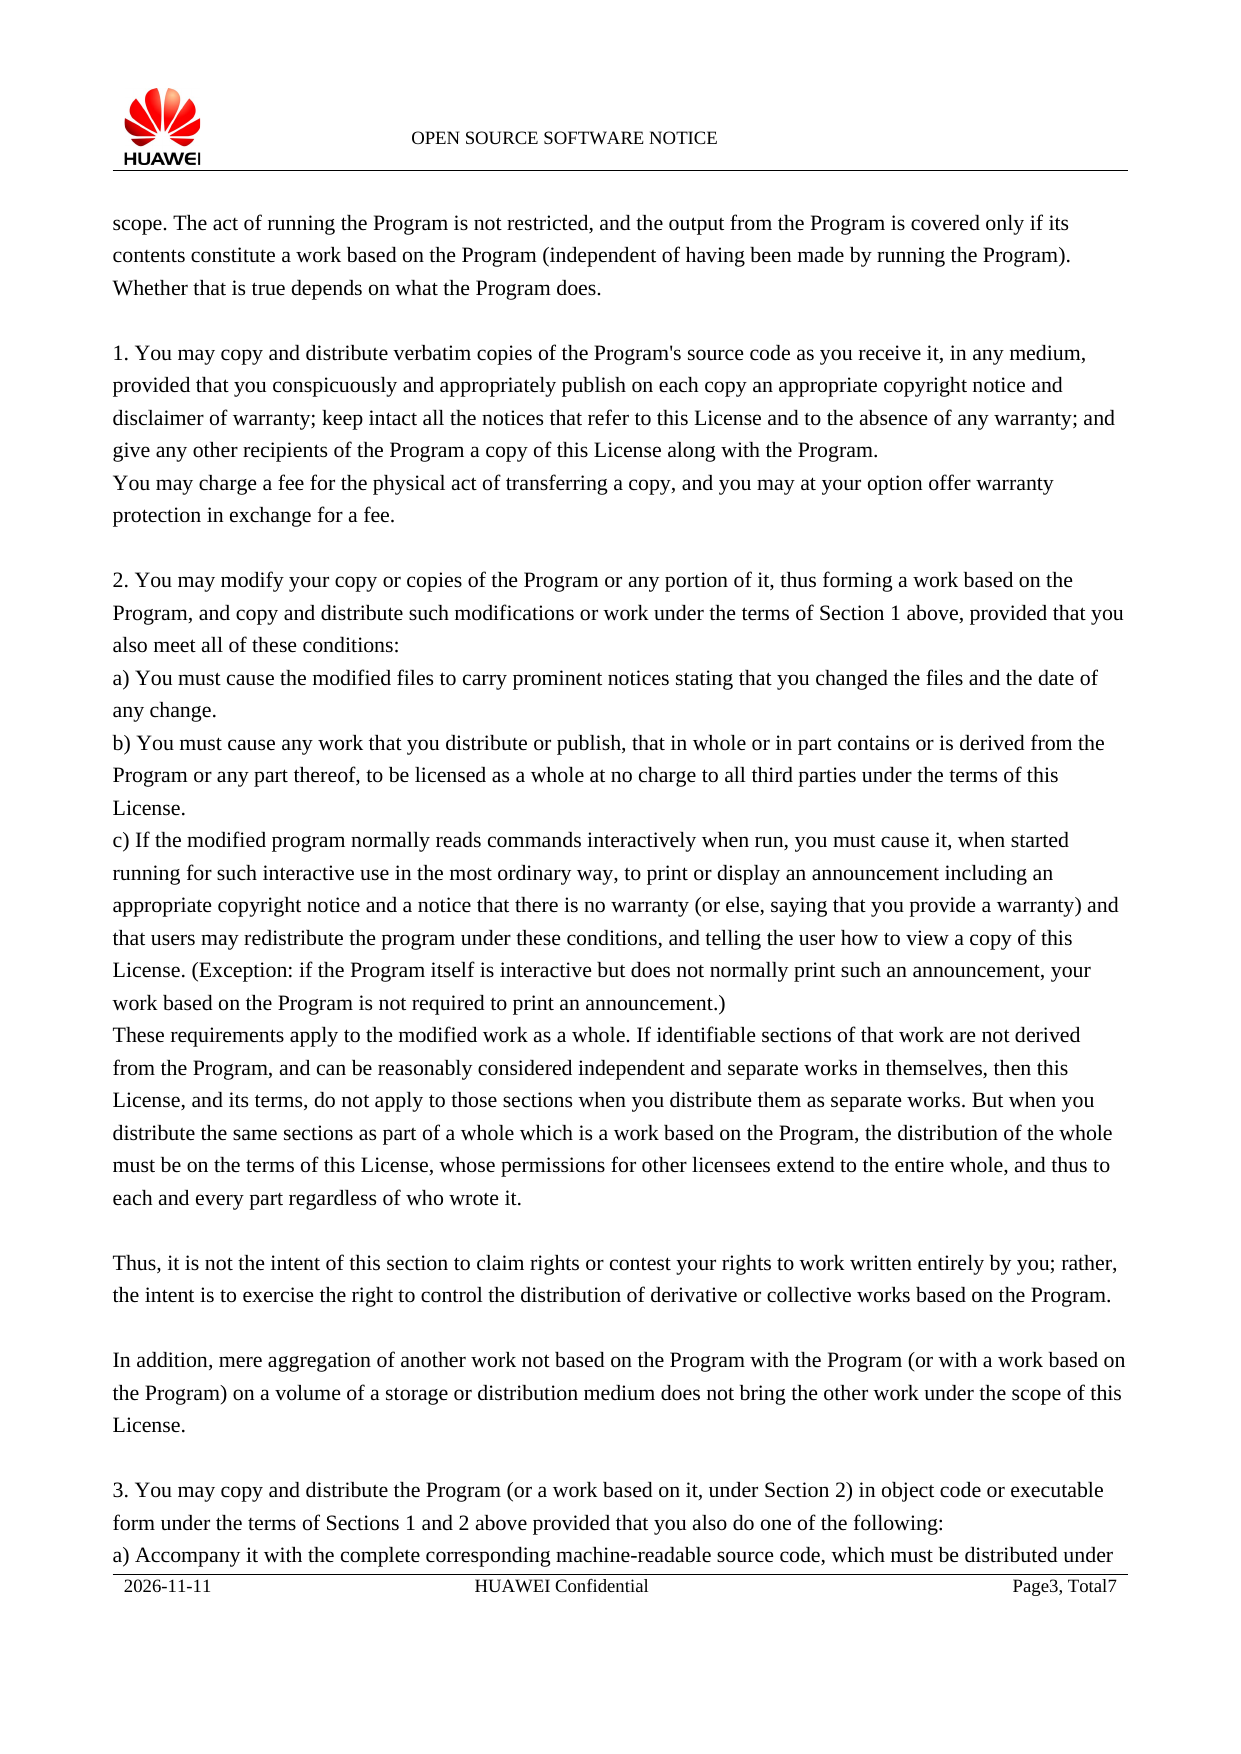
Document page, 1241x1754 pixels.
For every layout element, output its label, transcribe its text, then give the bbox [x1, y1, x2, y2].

picture [124, 88, 201, 165]
